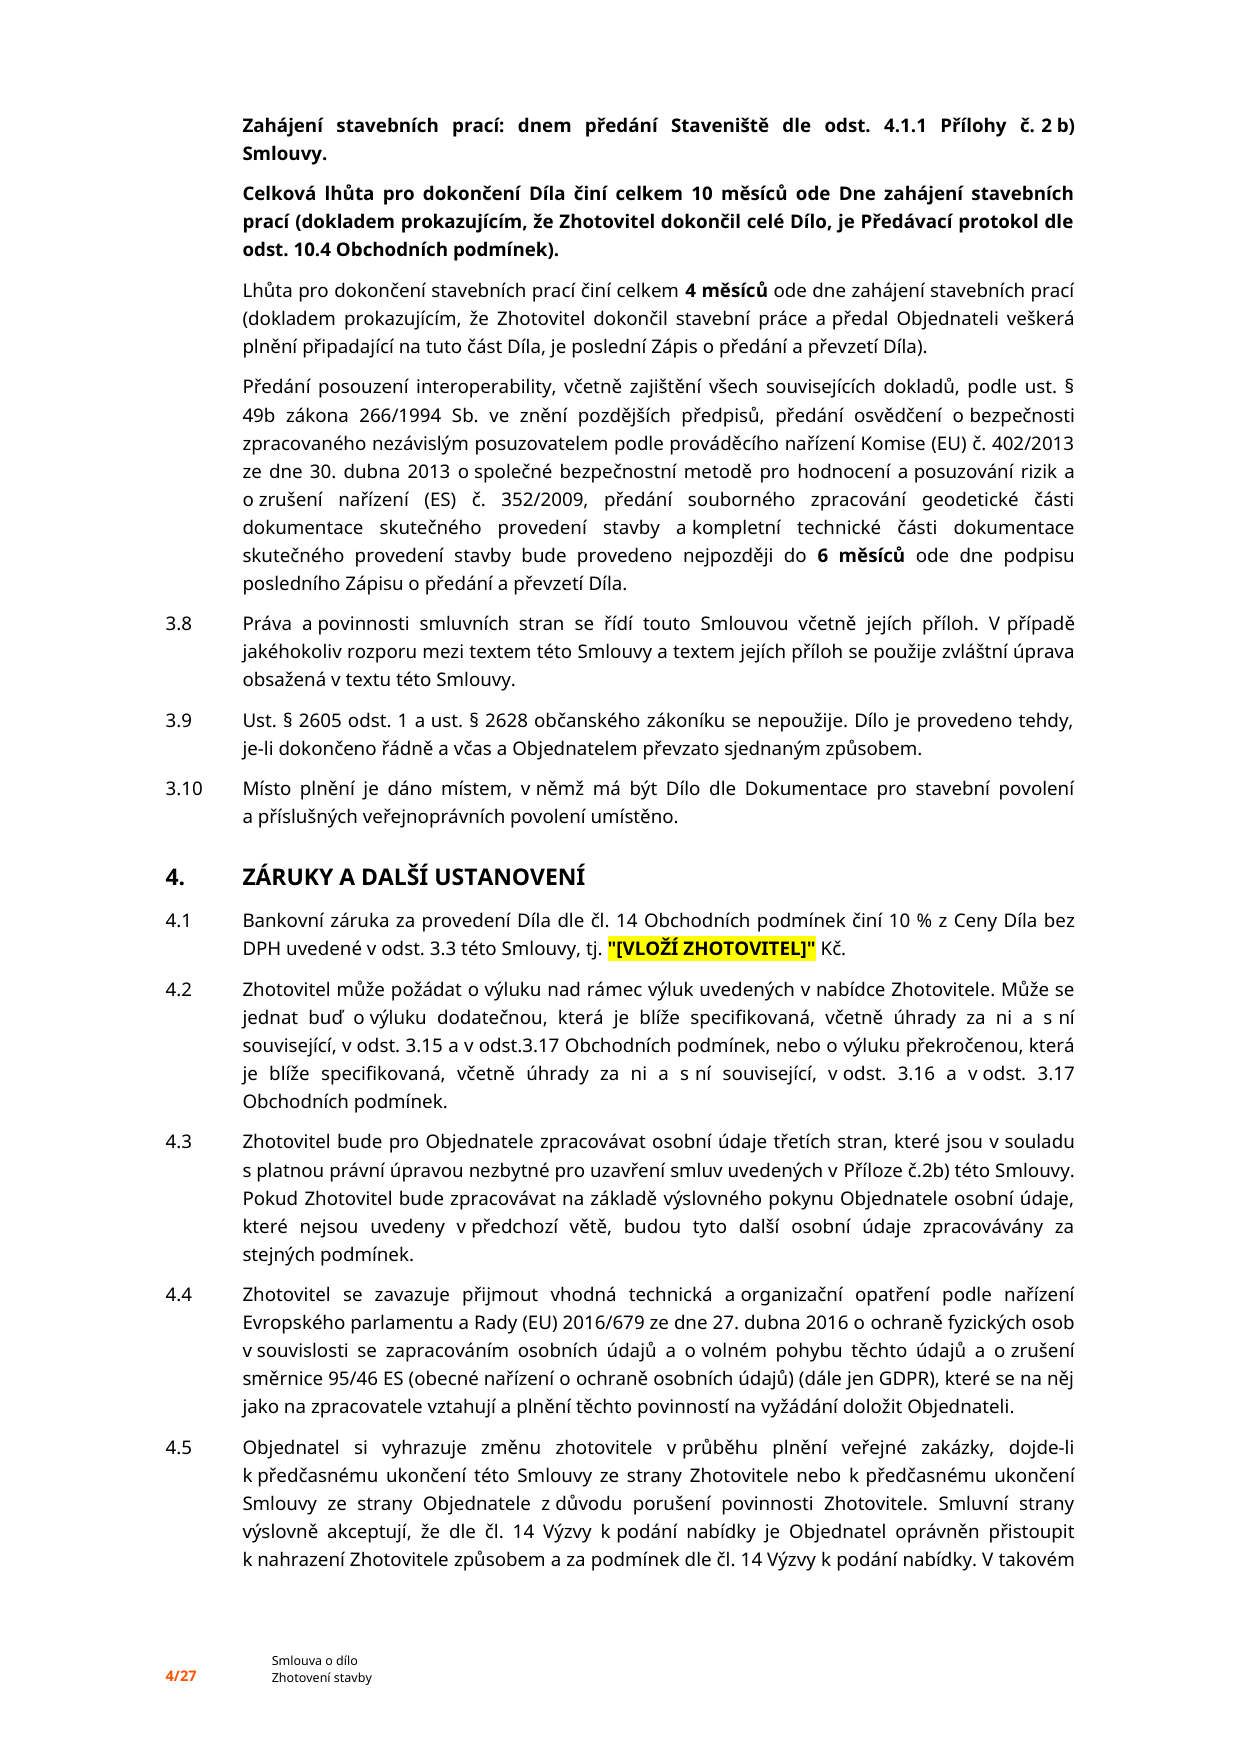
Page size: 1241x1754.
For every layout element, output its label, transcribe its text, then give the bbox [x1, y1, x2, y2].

text Celková lhůta pro dokončení Díla činí celkem 10 měsíců ode Dne zahájení stavebních prací (dokladem prokazujícím, že Zhotovitel dokončil celé Dílo, je Předávací protokol dle odst. 10.4 Obchodních podmínek). [242, 181, 1075, 262]
text Lhůta pro dokončení stavebních prací činí celkem 4 měsíců ode dne zahájení stavebních prací (dokladem prokazujícím, že Zhotovitel dokončil stavební práce a předal Objednateli veškerá plnění připadající na tuto část Díla, je poslední Zápis o předání a převzetí Díla). [242, 277, 1075, 359]
text Místo plnění je dáno místem, v němž má být Dílo dle Dokumentace pro stavební povolení a příslušných veřejnoprávních povolení umístěno. [165, 776, 1075, 829]
text Zhotovitel se zavazuje přijmout vhodná technická a organizační opatření podle nařízení Evropského parlamentu a Rady (EU) 2016/679 ze dne 27. dubna 2016 o ochraně fyzických osob v souvislosti se zapracováním osobních údajů a o volném pohybu těchto údajů a o zrušení směrnice 95/46 ES (obecné nařízení o ochraně osobních údajů) (dále jen GDPR), které se na něj jako na zpracovatele vztahují a plnění těchto povinností na vyžádání doložit Objednateli. [165, 1281, 1075, 1419]
text Ust. § 2605 odst. 1 a ust. § 2628 občanského zákoníku se nepoužije. Dílo je provedeno tehdy, je-li dokončeno řádně a včas a Objednatelem převzato sjednaným způsobem. [165, 707, 1075, 761]
text Práva a povinnosti smluvních stran se řídí touto Smlouvou včetně jejích příloh. V případě jakéhokoliv rozporu mezi textem této Smlouvy a textem jejích příloh se použije zvláštní úprava obsažená v textu této Smlouvy. [165, 611, 1075, 692]
text Předání posouzení interoperability, včetně zajištění všech souvisejících dokladů, podle ust. § 49b zákona 266/1994 Sb. ve znění pozdějších předpisů, předání osvědčení o bezpečnosti zpracovaného nezávislým posuzovatelem podle prováděcího nařízení Komise (EU) č. 402/2013 ze dne 30. dubna 2013 o společné bezpečnostní metodě pro hodnocení a posuzování rizik a o zrušení nařízení (ES) č. 352/2009, předání souborného zpracování geodetické části dokumentace skutečného provedení stavby a kompletní technické části dokumentace skutečného provedení stavby bude provedeno nejpozději do 6 měsíců ode dne podpisu posledního Zápisu o předání a převzetí Díla. [242, 374, 1075, 596]
text Bankovní záruka za provedení Díla dle čl. 14 Obchodních podmínek činí 10 % z Ceny Díla bez DPH uvedené v odst. 3.3 této Smlouvy, tj. "[VLOŽÍ ZHOTOVITEL]" Kč. [165, 908, 1075, 961]
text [165, 1434, 1075, 1572]
text Zhotovitel bude pro Objednatele zpracovávat osobní údaje třetích stran, které jsou v souladu s platnou právní úpravou nezbytné pro uzavření smluv uvedených v Příloze č.2b) této Smlouvy. Pokud Zhotovitel bude zpracovávat na základě výslovného pokynu Objednatele osobní údaje, které nejsou uvedeny v předchozí větě, budou tyto další osobní údaje zpracovávány za stejných podmínek. [165, 1129, 1075, 1266]
text Zahájení stavebních prací: dnem předání Staveniště dle odst. 4.1.1 Přílohy č. 2 b) Smlouvy. [242, 112, 1075, 166]
text ZÁRUKY A DALŠÍ USTANOVENÍ [165, 861, 1075, 892]
text Zhotovitel může požádat o výluku nad rámec výluk uvedených v nabídce Zhotovitele. Může se jednat buď o výluku dodatečnou, která je blíže specifikovaná, včetně úhrady za ni a s ní související, v odst. 3.15 a v odst.3.17 Obchodních podmínek, nebo o výluku překročenou, která je blíže specifikovaná, včetně úhrady za ni a s ní související, v odst. 3.16 a v odst. 3.17 Obchodních podmínek. [165, 976, 1075, 1114]
